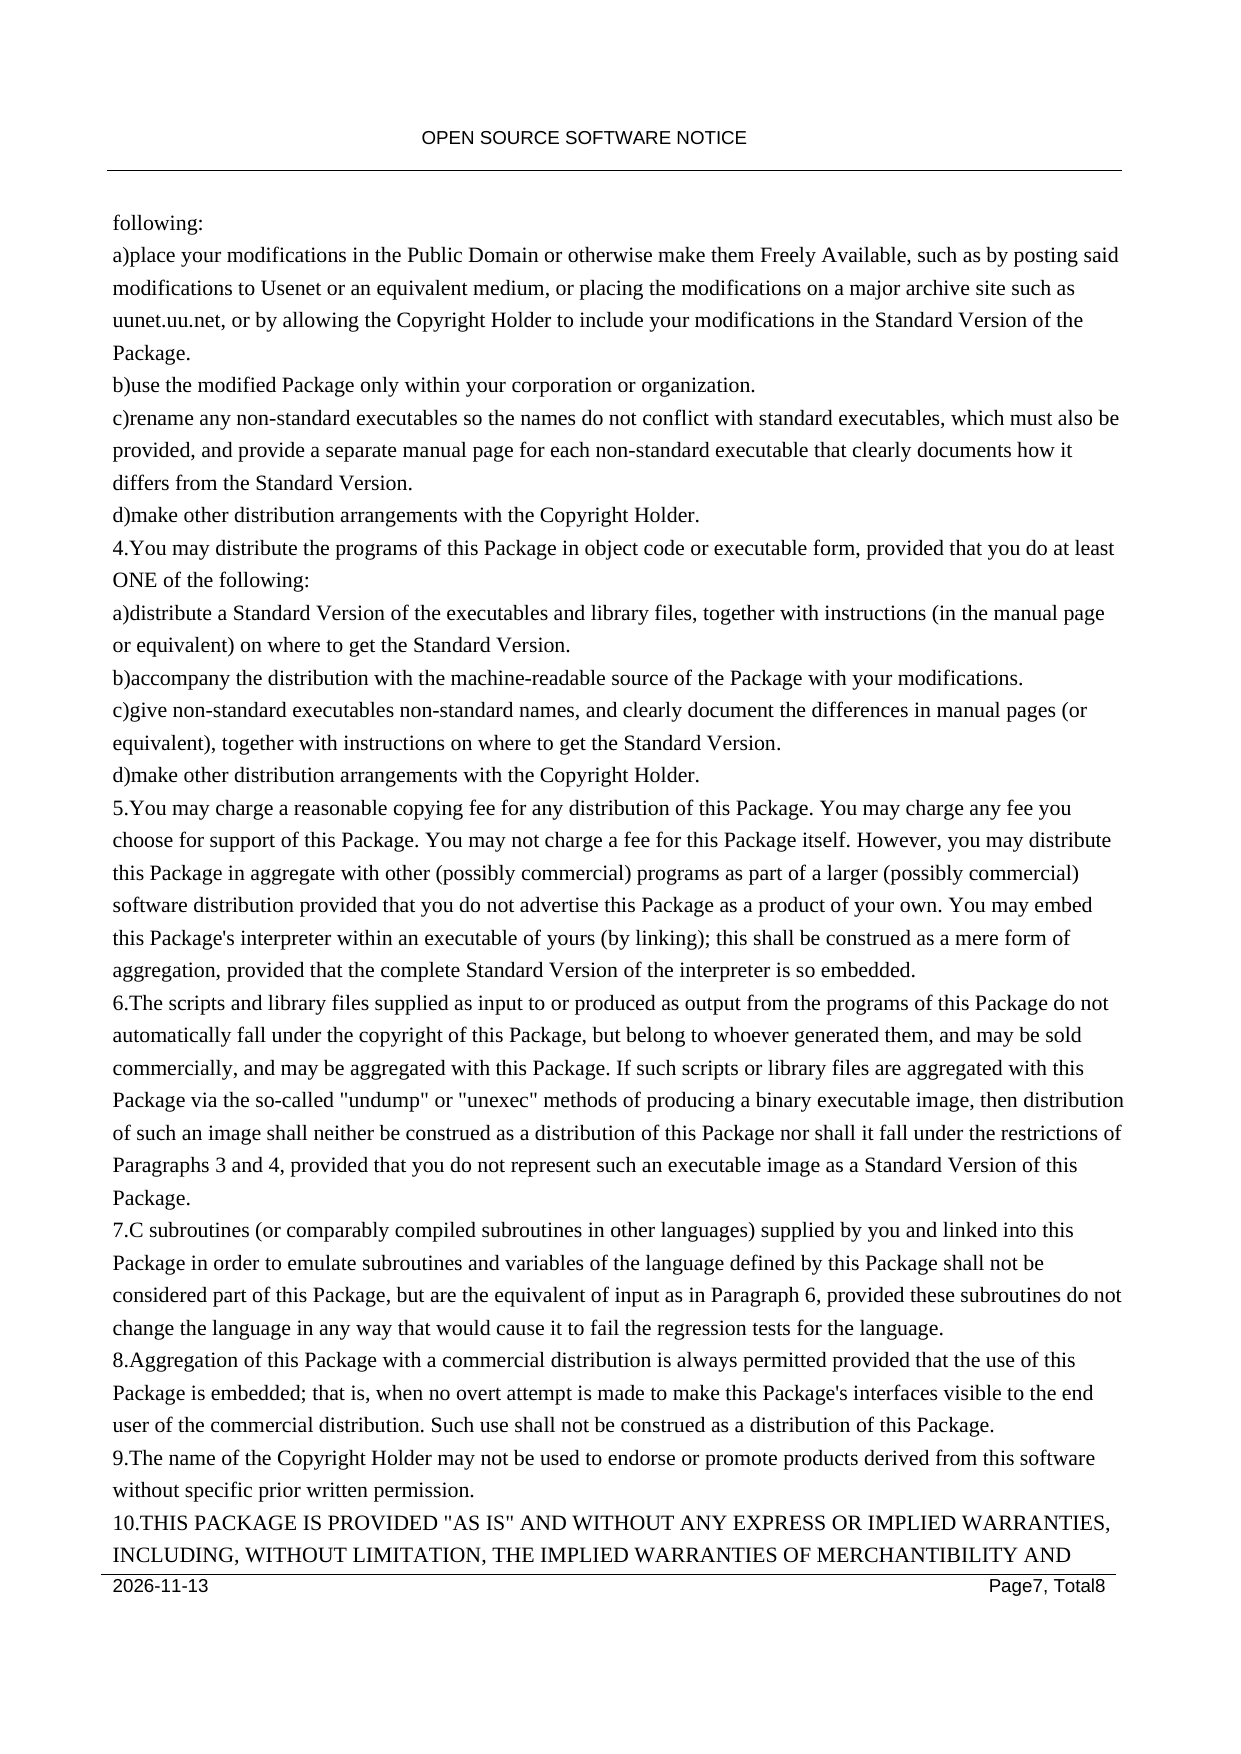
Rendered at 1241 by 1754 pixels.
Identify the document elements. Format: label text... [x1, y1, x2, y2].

text a)distribute a Standard Version of the executables and library files, together with instructions (in the manual page or equivalent) on where to get the Standard Version. [112, 596, 1128, 661]
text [112, 206, 1128, 239]
text c)give non-standard executables non-standard names, and clearly document the differences in manual pages (or equivalent), together with instructions on where to get the Standard Version. [112, 694, 1128, 759]
text 5.You may charge a reasonable copying fee for any distribution of this Package. You may charge any fee you choose for support of this Package. You may not charge a fee for this Package itself. However, you may distribute this Package in aggregate with other (possibly commercial) programs as part of a larger (possibly commercial) software distribution provided that you do not advertise this Package as a product of your own. You may embed this Package's interpreter within an executable of yours (by linking); this shall be construed as a mere form of aggregation, provided that the complete Standard Version of the interpreter is so embedded. [112, 791, 1128, 986]
text 4.You may distribute the programs of this Package in object code or executable form, provided that you do at least ONE of the following: [112, 531, 1128, 596]
text c)rename any non-standard executables so the names do not conflict with standard executables, which must also be provided, and provide a separate manual page for each non-standard executable that clearly documents how it differs from the Standard Version. [112, 401, 1128, 499]
text b)use the modified Package only within your corporation or organization. [112, 369, 1128, 401]
text 8.Aggregation of this Package with a commercial distribution is always permitted provided that the use of this Package is embedded; that is, when no overt attempt is made to make this Package's interfaces visible to the end user of the commercial distribution. Such use shall not be construed as a distribution of this Package. [112, 1344, 1128, 1441]
text d)make other distribution arrangements with the Copyright Holder. [112, 759, 1128, 791]
text d)make other distribution arrangements with the Copyright Holder. [112, 499, 1128, 531]
text a)place your modifications in the Public Domain or otherwise make them Freely Available, such as by posting said modifications to Usenet or an equivalent medium, or placing the modifications on a major archive site such as uunet.uu.net, or by allowing the Copyright Holder to include your modifications in the Standard Version of the Package. [112, 239, 1128, 369]
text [112, 1506, 1128, 1571]
text 7.C subroutines (or comparably compiled subroutines in other languages) supplied by you and linked into this Package in order to emulate subroutines and variables of the language defined by this Package shall not be considered part of this Package, but are the equivalent of input as in Paragraph 6, provided these subroutines do not change the language in any way that would cause it to fail the regression tests for the language. [112, 1214, 1128, 1344]
text 9.The name of the Copyright Holder may not be used to endorse or promote products derived from this software without specific prior written permission. [112, 1441, 1128, 1506]
text 6.The scripts and library files supplied as input to or produced as output from the programs of this Package do not automatically fall under the copyright of this Package, but belong to whoever generated them, and may be sold commercially, and may be aggregated with this Package. If such scripts or library files are aggregated with this Package via the so-called "undump" or "unexec" methods of producing a binary executable image, then distribution of such an image shall neither be construed as a distribution of this Package nor shall it fall under the restrictions of Paragraphs 3 and 4, provided that you do not represent such an executable image as a Standard Version of this Package. [112, 986, 1128, 1214]
text b)accompany the distribution with the machine-readable source of the Package with your modifications. [112, 661, 1128, 694]
